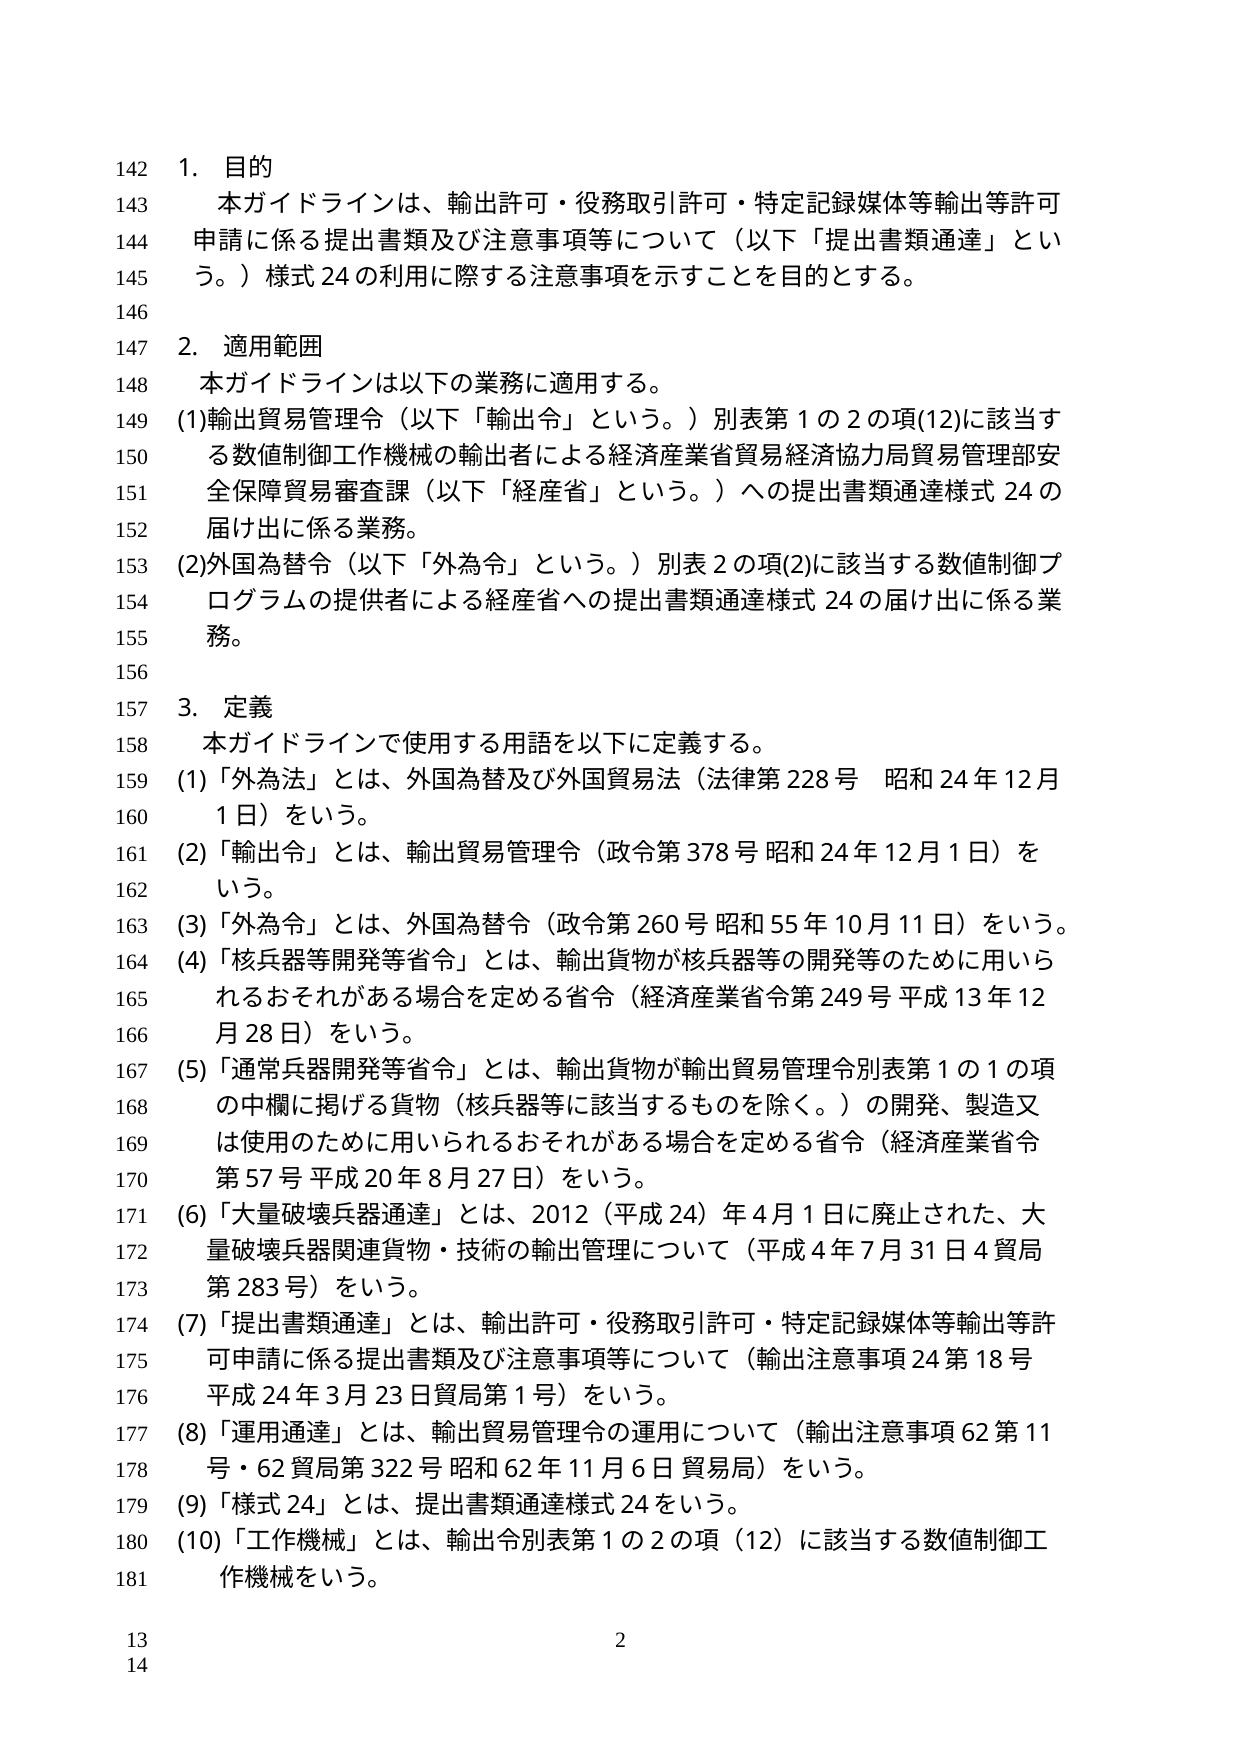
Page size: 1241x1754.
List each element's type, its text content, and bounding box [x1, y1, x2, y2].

text (1)輸出貿易管理令（以下「輸出令」という。）別表第1の2の項(12)に該当する数値制御工作機械の輸出者による経済産業省貿易経済協力局貿易管理部安全保障貿易審査課（以下「経産省」という。）への提出書類通達様式24の届け出に係る業務。 [177, 399, 1063, 544]
text (10)「工作機械」とは、輸出令別表第1の2の項（12）に該当する数値制御工作機械をいう。 [177, 1521, 1063, 1593]
subtitle 3. 定義 [177, 687, 1063, 723]
text 本ガイドラインは、輸出許可・役務取引許可・特定記録媒体等輸出等許可申請に係る提出書類及び注意事項等について（以下「提出書類通達」という。）様式24の利用に際する注意事項を示すことを目的とする。 [192, 184, 1063, 293]
text (9)「様式24」とは、提出書類通達様式24をいう。 [177, 1484, 1063, 1521]
text 本ガイドラインは以下の業務に適用する。 [199, 363, 1063, 399]
subtitle 1. 目的 [177, 148, 1063, 184]
text (2)「輸出令」とは、輸出貿易管理令（政令第378号 昭和24年12月1日）をいう。 [177, 832, 1063, 904]
text (8)「運用通達」とは、輸出貿易管理令の運用について（輸出注意事項62第11号・62貿局第322号 昭和62年11月6日 貿易局）をいう。 [177, 1412, 1063, 1484]
text (2)外国為替令（以下「外為令」という。）別表2の項(2)に該当する数値制御プログラムの提供者による経産省への提出書類通達様式24の届け出に係る業務。 [177, 544, 1063, 653]
subtitle 2. 適用範囲 [177, 327, 1063, 363]
text 本ガイドラインで使用する用語を以下に定義する。 [177, 723, 1063, 759]
text (1)「外為法」とは、外国為替及び外国貿易法（法律第228号 昭和24年12月1日）をいう。 [177, 759, 1063, 832]
text (3)「外為令」とは、外国為替令（政令第260号 昭和55年10月11日）をいう。 [177, 904, 1063, 941]
text (4)「核兵器等開発等省令」とは、輸出貨物が核兵器等の開発等のために用いられるおそれがある場合を定める省令（経済産業省令第249号 平成13年12月28日）をいう。 [177, 941, 1063, 1049]
text (6)「大量破壊兵器通達」とは、2012（平成24）年4月1日に廃止された、大量破壊兵器関連貨物・技術の輸出管理について（平成4年7月31日 4貿局第283号）をいう。 [177, 1194, 1063, 1303]
text (5)「通常兵器開発等省令」とは、輸出貨物が輸出貿易管理令別表第1の1の項の中欄に掲げる貨物（核兵器等に該当するものを除く。）の開発、製造又は使用のために用いられるおそれがある場合を定める省令（経済産業省令第57号 平成20年8月27日）をいう。 [177, 1049, 1063, 1194]
text (7)「提出書類通達」とは、輸出許可・役務取引許可・特定記録媒体等輸出等許可申請に係る提出書類及び注意事項等について（輸出注意事項24第18号 平成24年3月23日貿局第1号）をいう。 [177, 1303, 1063, 1412]
